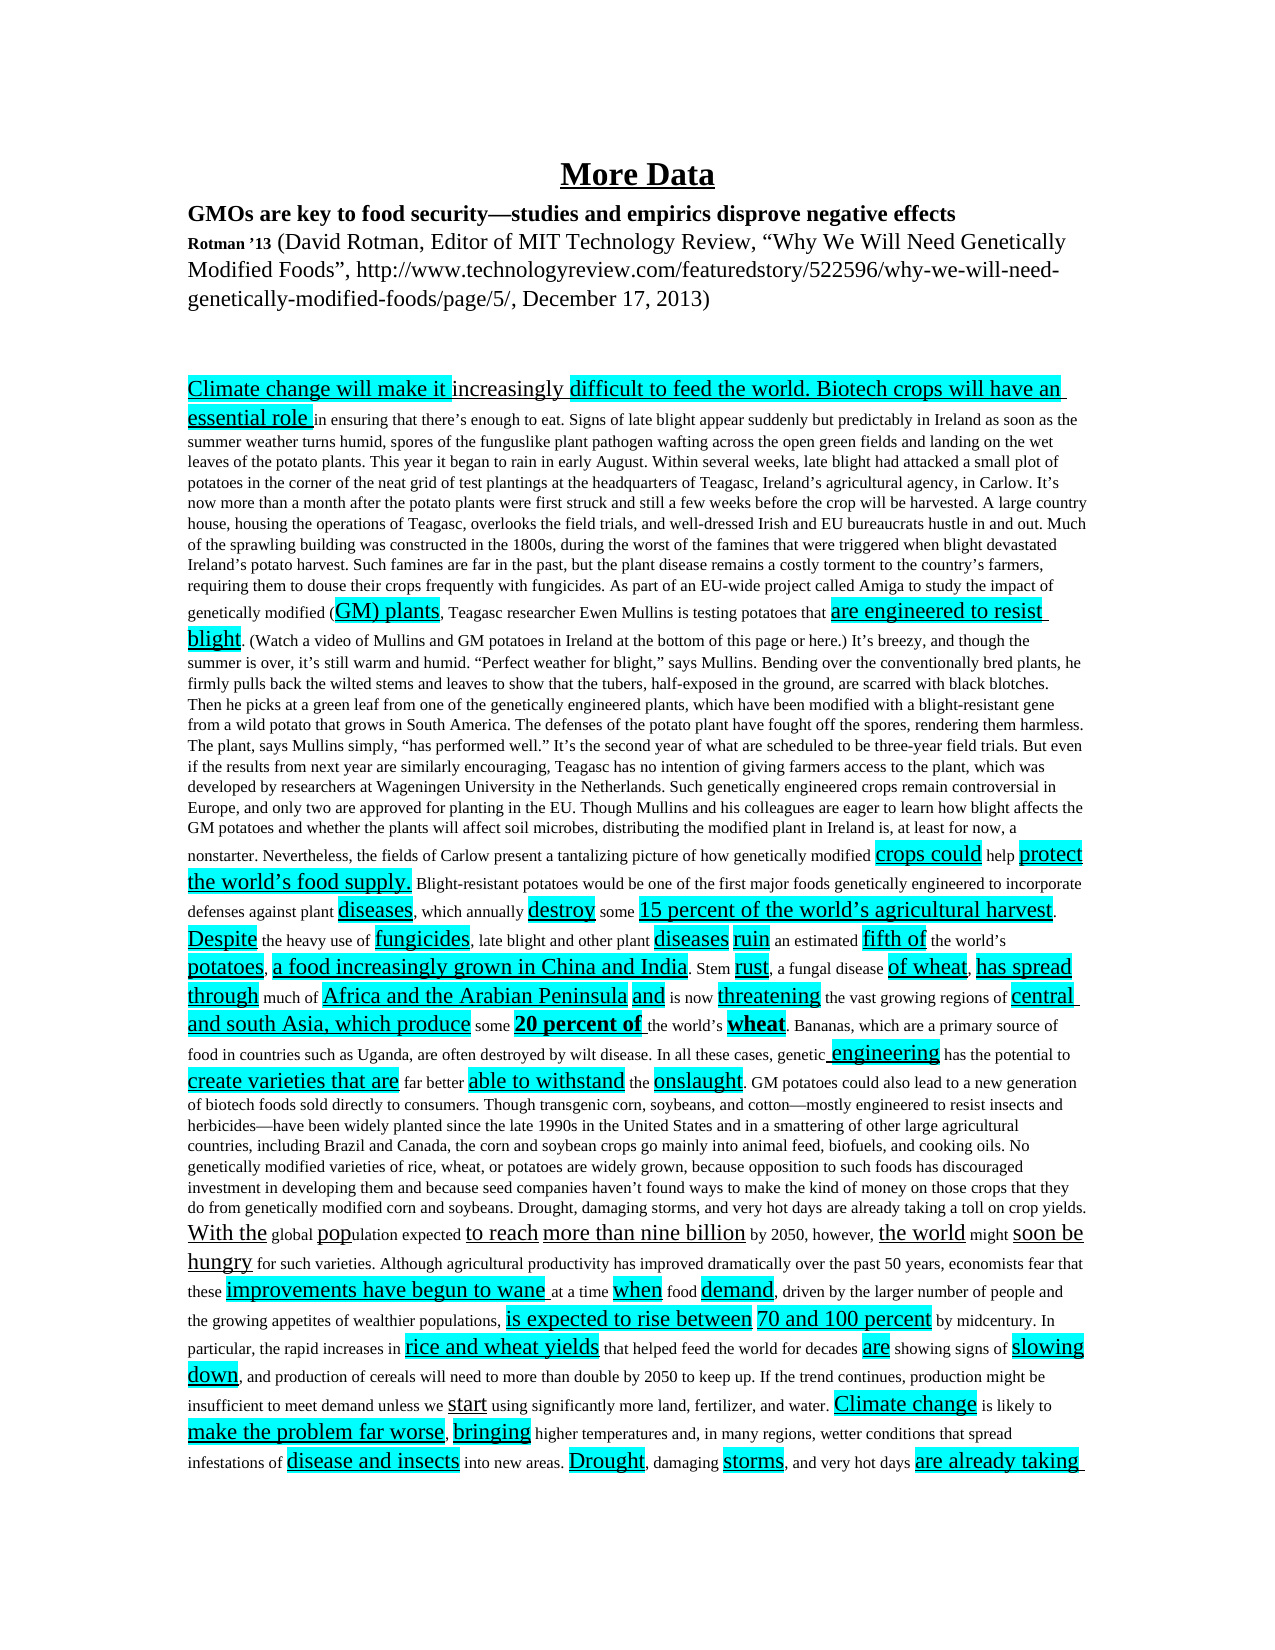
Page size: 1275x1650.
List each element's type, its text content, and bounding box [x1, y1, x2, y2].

subtitle More Data [187, 154, 1087, 192]
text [187, 375, 1087, 1473]
text Rotman ’13 (David Rotman, Editor of MIT Technology Review, “Why We Will Need Genetically Modified Foods”, http://www.technologyreview.com/featuredstory/522596/why-we-will-need-genetically-modified-foods/page/5/, December 17, 2013) [187, 228, 1087, 311]
subtitle GMOs are key to food security—studies and empirics disprove negative effects [187, 200, 1087, 226]
